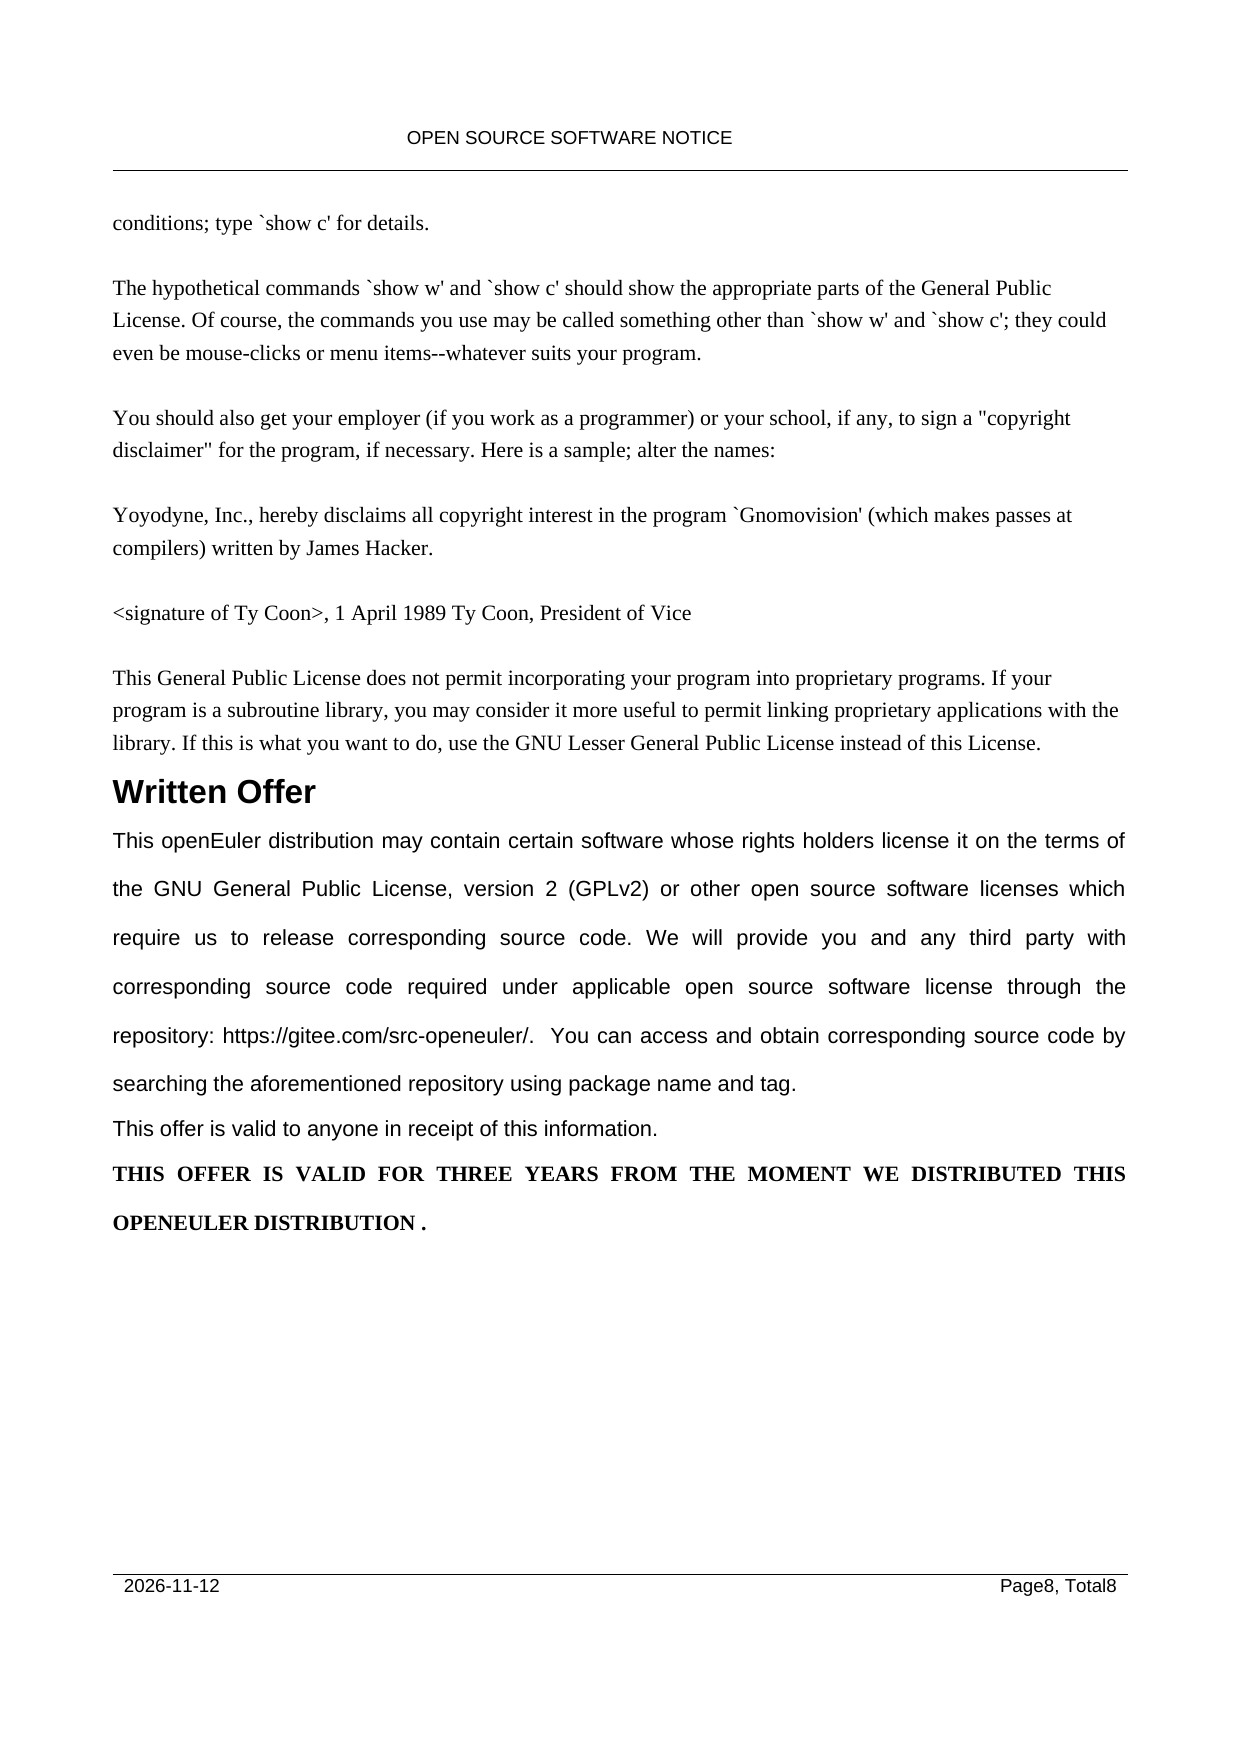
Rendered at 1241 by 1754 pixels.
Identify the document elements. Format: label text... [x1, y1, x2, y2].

text This offer is valid to anyone in receipt of this information. [112, 1113, 1128, 1145]
text THIS OFFER IS VALID FOR THREE YEARS FROM THE MOMENT WE DISTRIBUTED THIS OPENEULER DISTRIBUTION . [112, 1158, 1128, 1239]
text This openEuler distribution may contain certain software whose rights holders license it on the terms of the GNU General Public License, version 2 (GPLv2) or other open source software licenses which require us to release corresponding source code. We will provide you and any third party with corresponding source code required under applicable open source software license through the repository: https://gitee.com/src-openeuler/. You can access and obtain corresponding source code by searching the aforementioned repository using package name and tag. [112, 824, 1128, 1100]
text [112, 206, 1128, 759]
text Written Offer [112, 759, 1128, 824]
